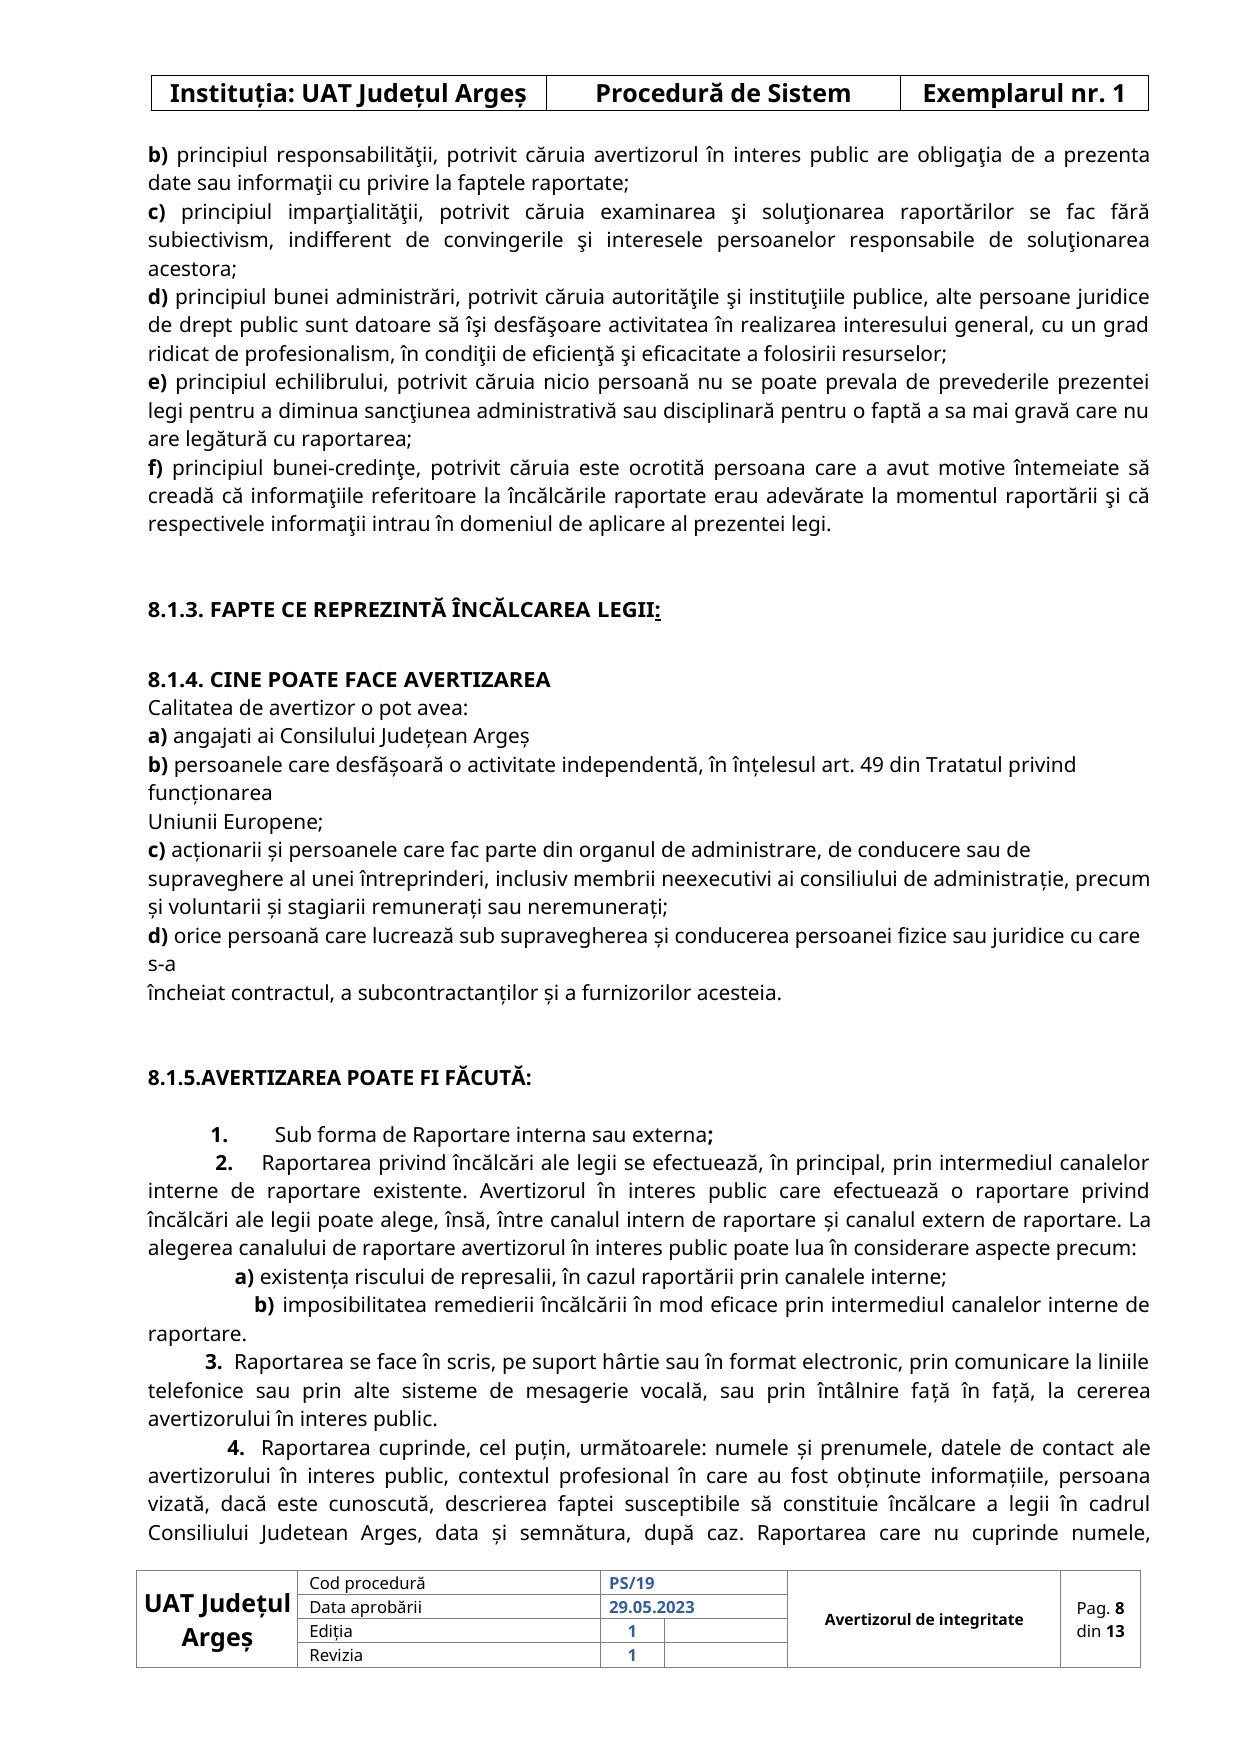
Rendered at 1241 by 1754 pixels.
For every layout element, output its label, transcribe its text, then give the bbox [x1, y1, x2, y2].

subtitle 8.1.4. CINE POATE FACE AVERTIZAREA [148, 665, 1151, 693]
text 3. Raportarea se face în scris, pe suport hârtie sau în format electronic, prin comunicare la liniile telefonice sau prin alte sisteme de mesagerie vocală, sau prin întâlnire faţă în faţă, la cererea avertizorului în interes public. [148, 1347, 1151, 1433]
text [148, 1433, 1151, 1546]
text 2. Raportarea privind încălcări ale legii se efectuează, în principal, prin intermediul canalelor interne de raportare existente. Avertizorul în interes public care efectuează o raportare privind încălcări ale legii poate alege, însă, între canalul intern de raportare şi canalul extern de raportare. La alegerea canalului de raportare avertizorul în interes public poate lua în considerare aspecte precum: [148, 1148, 1151, 1262]
text e) principiul echilibrului, potrivit căruia nicio persoană nu se poate prevala de prevederile prezentei legi pentru a diminua sancţiunea administrativă sau disciplinară pentru o faptă a sa mai gravă care nu are legătură cu raportarea; [148, 367, 1151, 453]
text 8.1.5.AVERTIZAREA POATE FI FĂCUTĂ: [148, 1063, 1151, 1091]
list Sub forma de Raportare interna sau externa; [210, 1120, 1151, 1148]
text Uniunii Europene; [148, 807, 1151, 835]
text c) principiul imparţialităţii, potrivit căruia examinarea şi soluţionarea raportărilor se fac fără subiectivism, indifferent de convingerile şi interesele persoanelor responsabile de soluţionarea acestora; [148, 197, 1151, 282]
text b) persoanele care desfăşoară o activitate independentă, în înţelesul art. 49 din Tratatul privind funcţionarea [148, 750, 1151, 807]
text d) orice persoană care lucrează sub supravegherea şi conducerea persoanei fizice sau juridice cu care s-a [148, 921, 1151, 978]
text b) imposibilitatea remedierii încălcării în mod eficace prin intermediul canalelor interne de raportare. [148, 1290, 1151, 1347]
subtitle 8.1.3. FAPTE CE REPREZINTĂ ÎNCĂLCAREA LEGII: [148, 595, 1151, 623]
text a) angajati ai Consilului Județean Argeș [148, 722, 1151, 750]
text f) principiul bunei-credinţe, potrivit căruia este ocrotită persoana care a avut motive întemeiate să creadă că informaţiile referitoare la încălcările raportate erau adevărate la momentul raportării şi că respectivele informaţii intrau în domeniul de aplicare al prezentei legi. [148, 453, 1151, 538]
text b) principiul responsabilităţii, potrivit căruia avertizorul în interes public are obligaţia de a prezenta date sau informaţii cu privire la faptele raportate; [148, 140, 1151, 197]
text Calitatea de avertizor o pot avea: [148, 693, 1151, 722]
text c) acţionarii şi persoanele care fac parte din organul de administrare, de conducere sau de supraveghere al unei întreprinderi, inclusiv membrii neexecutivi ai consiliului de administraţie, precum şi voluntarii şi stagiarii remuneraţi sau neremuneraţi; [148, 835, 1151, 921]
text a) existenţa riscului de represalii, în cazul raportării prin canalele interne; [148, 1262, 1151, 1290]
text d) principiul bunei administrări, potrivit căruia autorităţile şi instituţiile publice, alte persoane juridice de drept public sunt datoare să îşi desfăşoare activitatea în realizarea interesului general, cu un grad ridicat de profesionalism, în condiţii de eficienţă şi eficacitate a folosirii resurselor; [148, 282, 1151, 367]
text încheiat contractul, a subcontractanţilor şi a furnizorilor acesteia. [148, 978, 1151, 1006]
